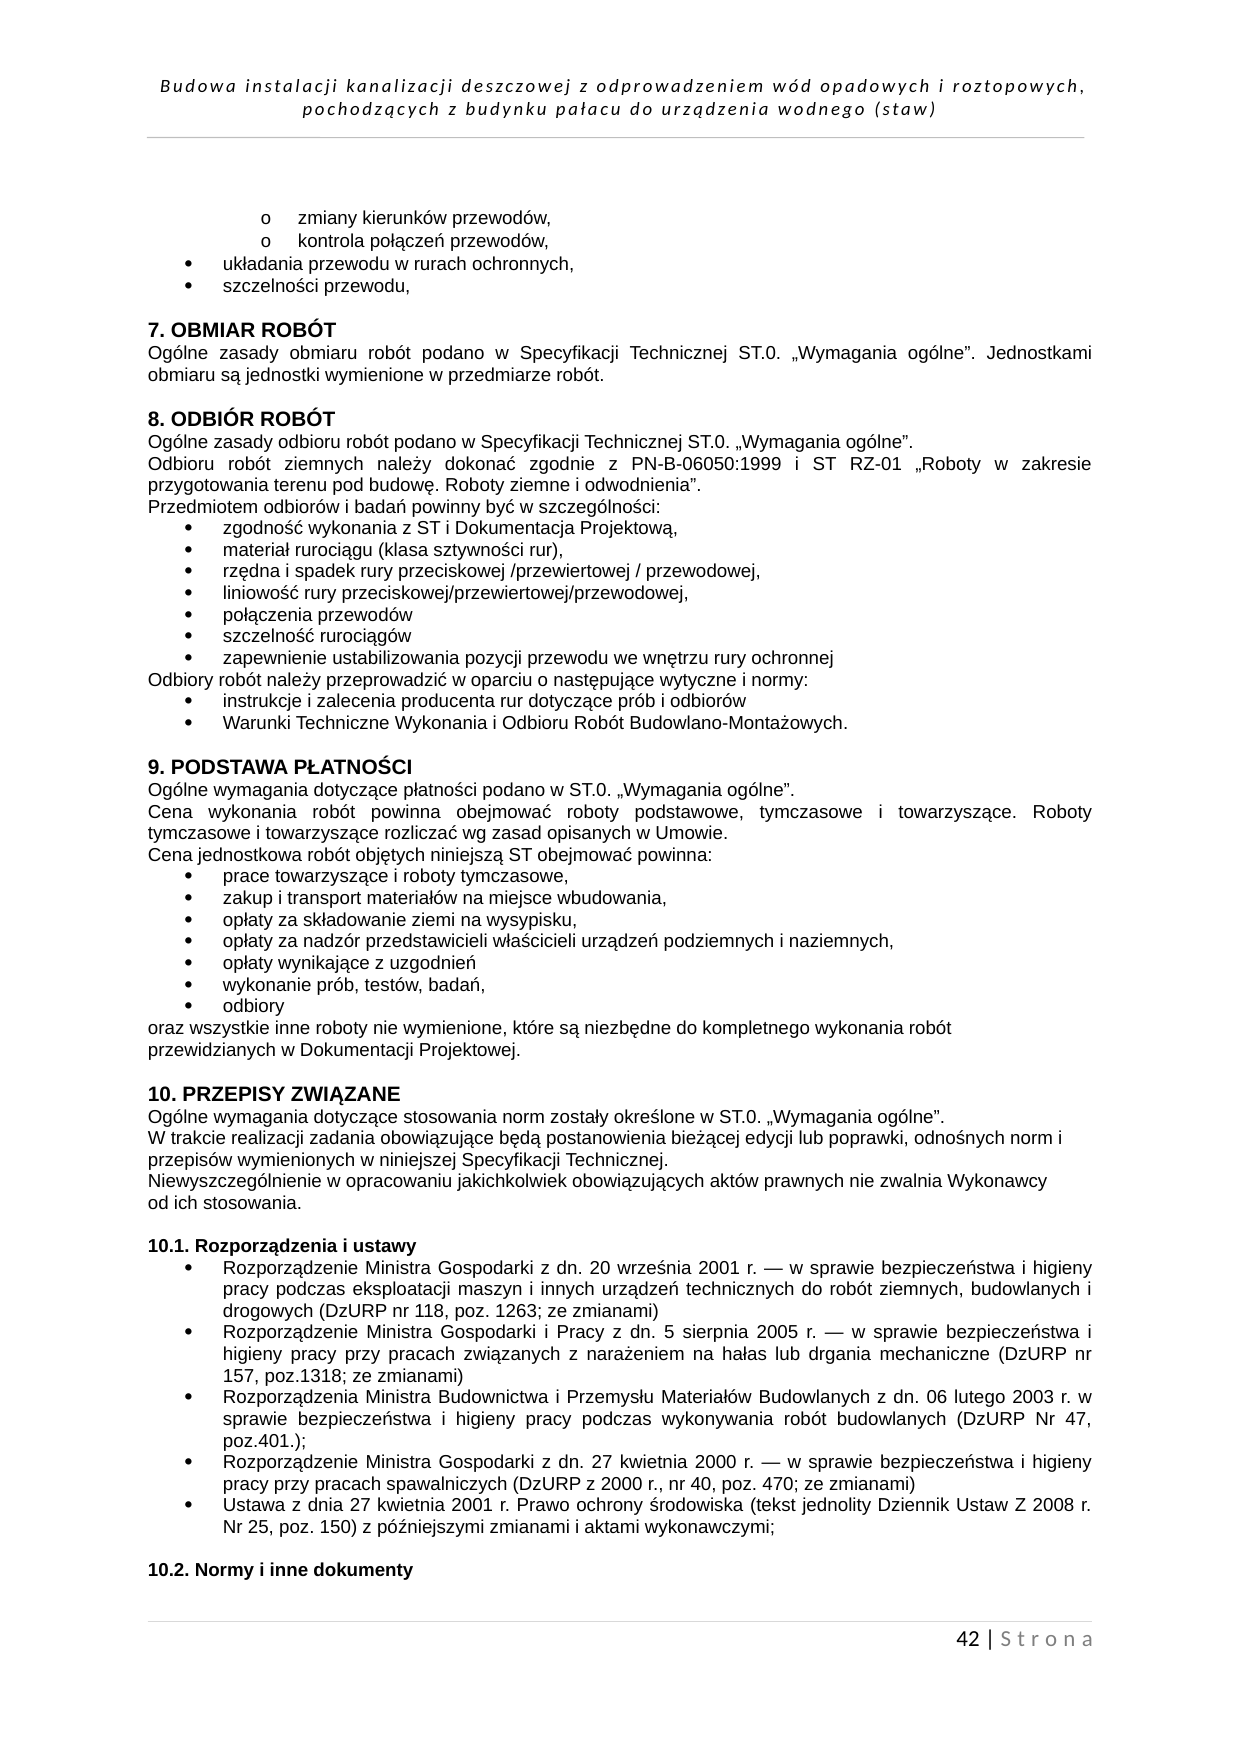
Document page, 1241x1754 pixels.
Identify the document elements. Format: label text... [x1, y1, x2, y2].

text przepisów wymienionych w niniejszej Specyfikacji Technicznej. [148, 1149, 1092, 1170]
list Rozporządzenie Ministra Gospodarki i Pracy z dn. 5 sierpnia 2005 r. — w sprawie bezpieczeństwa i higieny pracy przy pracach związanych z narażeniem na hałas lub drgania mechaniczne (DzURP nr 157, poz.1318; ze zmianami) [185, 1321, 1092, 1386]
text 10. PRZEPISY ZWIĄZANE [148, 1082, 1092, 1106]
list opłaty za składowanie ziemi na wysypisku, [185, 909, 1092, 930]
list zmiany kierunków przewodów, [260, 207, 1092, 230]
list Rozporządzenie Ministra Gospodarki z dn. 27 kwietnia 2000 r. — w sprawie bezpieczeństwa i higieny pracy przy pracach spawalniczych (DzURP z 2000 r., nr 40, poz. 470; ze zmianami) [185, 1451, 1092, 1494]
list opłaty wynikające z uzgodnień [185, 952, 1092, 974]
list szczelność rurociągów [185, 625, 1092, 647]
list układania przewodu w rurach ochronnych, [185, 253, 1092, 275]
list odbiory [185, 995, 1092, 1017]
list połączenia przewodów [185, 604, 1092, 625]
text Przedmiotem odbiorów i badań powinny być w szczególności: [148, 495, 1092, 517]
list zapewnienie ustabilizowania pozycji przewodu we wnętrzu rury ochronnej [185, 647, 1092, 669]
list Rozporządzenia Ministra Budownictwa i Przemysłu Materiałów Budowlanych z dn. 06 lutego 2003 r. w sprawie bezpieczeństwa i higieny pracy podczas wykonywania robót budowlanych (DzURP Nr 47, poz.401.); [185, 1386, 1092, 1451]
text 10.1. Rozporządzenia i ustawy [148, 1235, 1092, 1257]
list prace towarzyszące i roboty tymczasowe, [185, 865, 1092, 887]
text oraz wszystkie inne roboty nie wymienione, które są niezbędne do kompletnego wykonania robót [148, 1017, 1092, 1038]
list szczelności przewodu, [185, 275, 1092, 297]
list materiał rurociągu (klasa sztywności rur), [185, 539, 1092, 560]
text 9. PODSTAWA PŁATNOŚCI [148, 755, 1092, 779]
text 7. OBMIAR ROBÓT [148, 318, 1092, 342]
text Odbiory robót należy przeprowadzić w oparciu o następujące wytyczne i normy: [148, 669, 1092, 690]
list Rozporządzenie Ministra Gospodarki z dn. 20 września 2001 r. — w sprawie bezpieczeństwa i higieny pracy podczas eksploatacji maszyn i innych urządzeń technicznych do robót ziemnych, budowlanych i drogowych (DzURP nr 118, poz. 1263; ze zmianami) [185, 1257, 1092, 1321]
text Ogólne zasady odbioru robót podano w Specyfikacji Technicznej ST.0. „Wymagania ogólne”. [148, 431, 1092, 452]
text Ogólne wymagania dotyczące płatności podano w ST.0. „Wymagania ogólne”. [148, 779, 1092, 801]
list liniowość rury przeciskowej/przewiertowej/przewodowej, [185, 582, 1092, 604]
text Ogólne wymagania dotyczące stosowania norm zostały określone w ST.0. „Wymagania ogólne”. [148, 1106, 1092, 1127]
text Cena wykonania robót powinna obejmować roboty podstawowe, tymczasowe i towarzyszące. Roboty tymczasowe i towarzyszące rozliczać wg zasad opisanych w Umowie. [148, 801, 1092, 844]
list Ustawa z dnia 27 kwietnia 2001 r. Prawo ochrony środowiska (tekst jednolity Dziennik Ustaw Z 2008 r. Nr 25, poz. 150) z późniejszymi zmianami i aktami wykonawczymi; [185, 1494, 1092, 1537]
text od ich stosowania. [148, 1192, 1092, 1213]
list Warunki Techniczne Wykonania i Odbioru Robót Budowlano-Montażowych. [185, 712, 1092, 733]
text Cena jednostkowa robót objętych niniejszą ST obejmować powinna: [148, 844, 1092, 865]
list rzędna i spadek rury przeciskowej /przewiertowej / przewodowej, [185, 560, 1092, 582]
text przewidzianych w Dokumentacji Projektowej. [148, 1038, 1092, 1060]
text W trakcie realizacji zadania obowiązujące będą postanowienia bieżącej edycji lub poprawki, odnośnych norm i [148, 1127, 1092, 1149]
list instrukcje i zalecenia producenta rur dotyczące prób i odbiorów [185, 690, 1092, 712]
text Niewyszczególnienie w opracowaniu jakichkolwiek obowiązujących aktów prawnych nie zwalnia Wykonawcy [148, 1170, 1092, 1192]
list wykonanie prób, testów, badań, [185, 974, 1092, 995]
list zakup i transport materiałów na miejsce wbudowania, [185, 887, 1092, 909]
text Ogólne zasady obmiaru robót podano w Specyfikacji Technicznej ST.0. „Wymagania ogólne”. Jednostkami obmiaru są jednostki wymienione w przedmiarze robót. [148, 342, 1092, 385]
text 8. ODBIÓR ROBÓT [148, 407, 1092, 431]
list kontrola połączeń przewodów, [260, 230, 1092, 253]
text Odbioru robót ziemnych należy dokonać zgodnie z PN-B-06050:1999 i ST RZ-01 „Roboty w zakresie przygotowania terenu pod budowę. Roboty ziemne i odwodnienia”. [148, 452, 1092, 495]
text 10.2. Normy i inne dokumenty [148, 1559, 1092, 1581]
list opłaty za nadzór przedstawicieli właścicieli urządzeń podziemnych i naziemnych, [185, 930, 1092, 952]
list zgodność wykonania z ST i Dokumentacja Projektową, [185, 517, 1092, 539]
